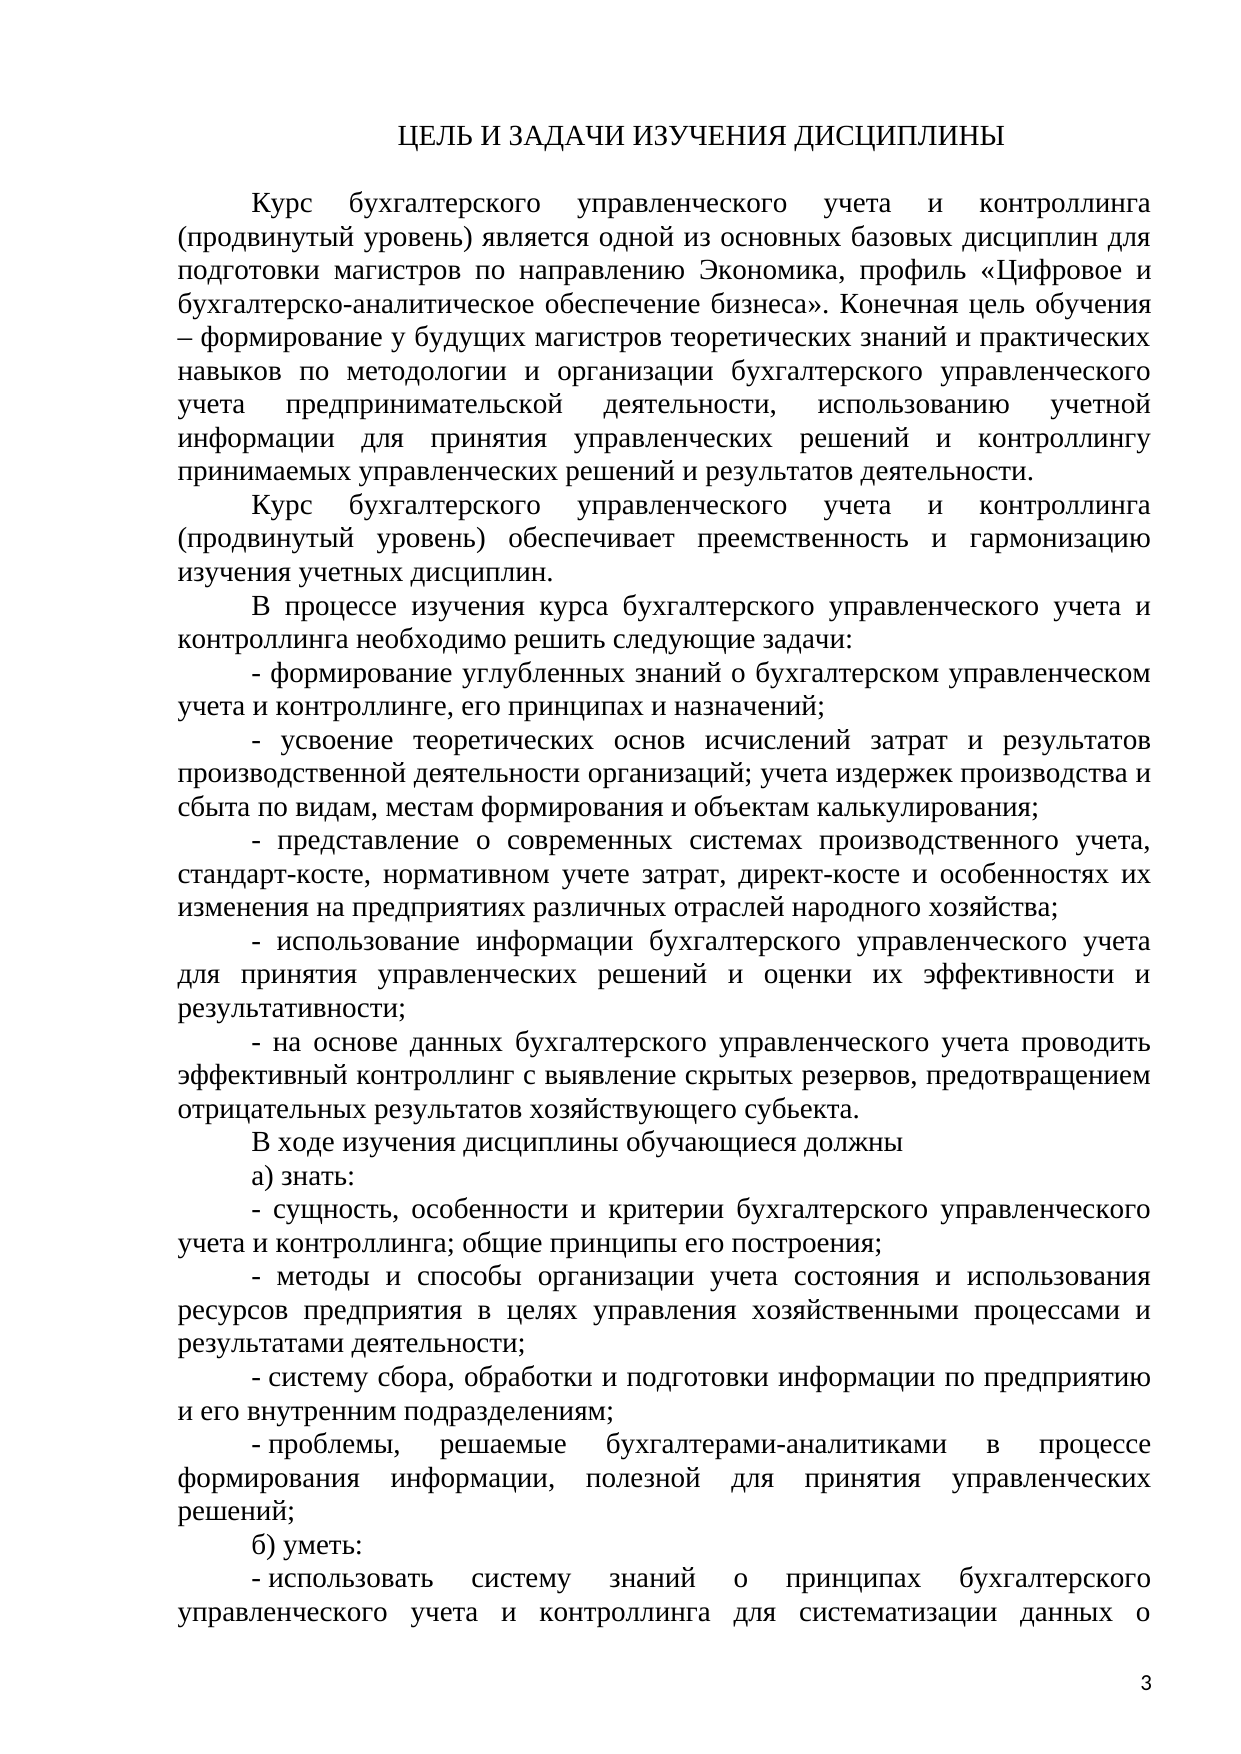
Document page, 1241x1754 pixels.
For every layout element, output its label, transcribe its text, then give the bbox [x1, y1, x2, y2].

text В процессе изучения курса бухгалтерского управленческого учета и контроллинга необходимо решить следующие задачи: [177, 588, 1152, 655]
text а) знать: [177, 1158, 1152, 1191]
text - методы и способы организации учета состояния и использования ресурсов предприятия в целях управления хозяйственными процессами и результатами деятельности; [177, 1258, 1152, 1359]
subtitle ЦЕЛЬ И ЗАДАЧИ ИЗУЧЕНИЯ ДИСЦИПЛИНЫ [177, 118, 1152, 152]
text - использование информации бухгалтерского управленческого учета для принятия управленческих решений и оценки их эффективности и результативности; [177, 923, 1152, 1024]
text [177, 1560, 1152, 1627]
text - систему сбора, обработки и подготовки информации по предприятию и его внутренним подразделениям; [177, 1359, 1152, 1426]
text - на основе данных бухгалтерского управленческого учета проводить эффективный контроллинг с выявление скрытых резервов, предотвращением отрицательных результатов хозяйствующего субьекта. [177, 1024, 1152, 1124]
text - формирование углубленных знаний о бухгалтерском управленческом учета и контроллинге, его принципах и назначений; [177, 655, 1152, 722]
text Курс бухгалтерского управленческого учета и контроллинга (продвинутый уровень) является одной из основных базовых дисциплин для подготовки магистров по направлению Экономика, профиль «Цифровое и бухгалтерско-аналитическое обеспечение бизнеса». Конечная цель обучения – формирование у будущих магистров теоретических знаний и практических навыков по методологии и организации бухгалтерского управленческого учета предпринимательской деятельности, использованию учетной информации для принятия управленческих решений и контроллингу принимаемых управленческих решений и результатов деятельности. [177, 185, 1152, 487]
text - сущность, особенности и критерии бухгалтерского управленческого учета и контроллинга; общие принципы его построения; [177, 1191, 1152, 1258]
text Курс бухгалтерского управленческого учета и контроллинга (продвинутый уровень) обеспечивает преемственность и гармонизацию изучения учетных дисциплин. [177, 487, 1152, 588]
text б) уметь: [177, 1527, 1152, 1560]
text - проблемы, решаемые бухгалтерами-аналитиками в процессе формирования информации, полезной для принятия управленческих решений; [177, 1426, 1152, 1527]
text - усвоение теоретических основ исчислений затрат и результатов производственной деятельности организаций; учета издержек производства и сбыта по видам, местам формирования и объектам калькулирования; [177, 722, 1152, 822]
text - представление о современных системах производственного учета, стандарт-косте, нормативном учете затрат, директ-косте и особенностях их изменения на предприятиях различных отраслей народного хозяйства; [177, 822, 1152, 923]
text В ходе изучения дисциплины обучающиеся должны [177, 1124, 1152, 1158]
